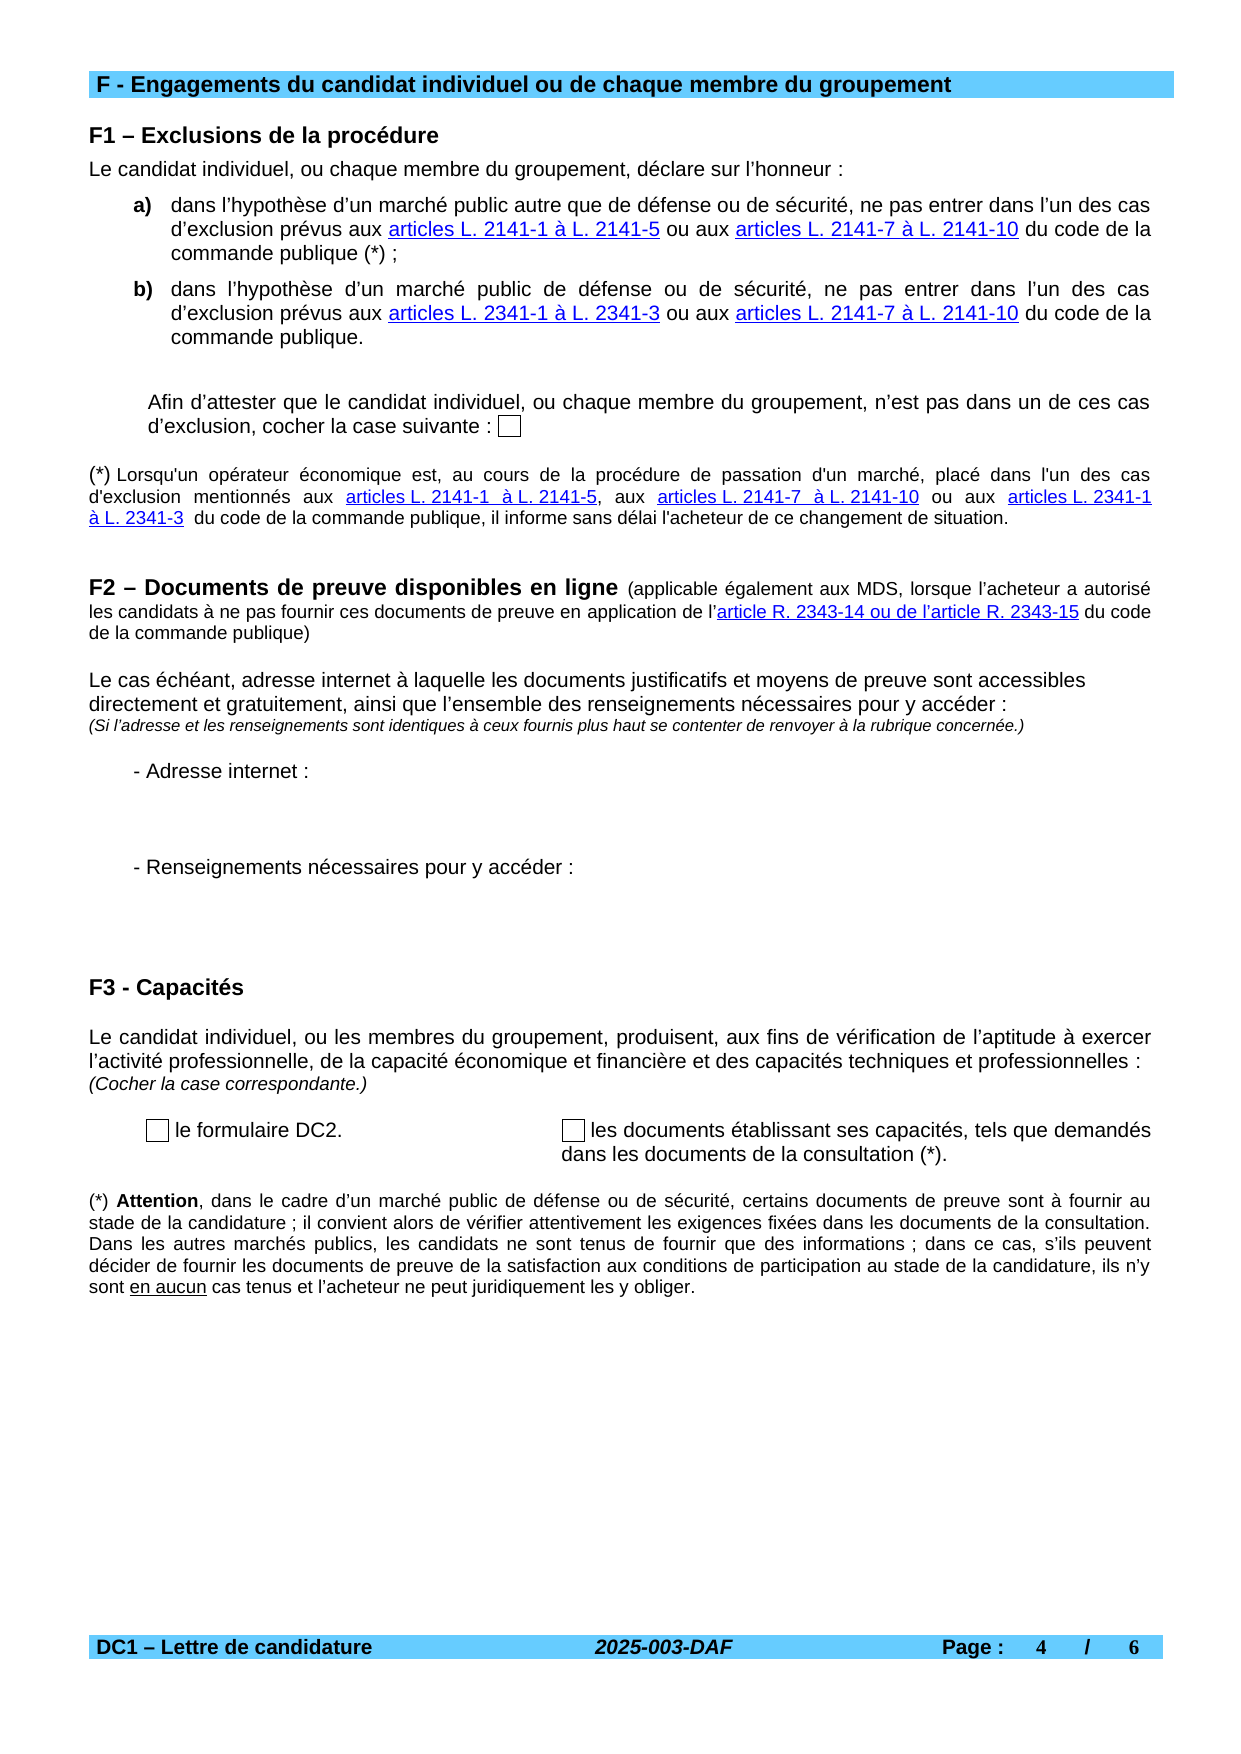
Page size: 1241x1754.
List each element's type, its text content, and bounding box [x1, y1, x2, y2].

text - Renseignements nécessaires pour y accéder : [133, 854, 1152, 878]
text Le candidat individuel, ou chaque membre du groupement, déclare sur l’honneur : [89, 156, 1152, 180]
list dans l’hypothèse d’un marché public de défense ou de sécurité, ne pas entrer dans l’un des cas d’exclusion prévus aux articles L. 2341-1 à L. 2341-3 ou aux articles L. 2141-7 à L. 2141-10 du code de la commande publique. [133, 277, 1152, 349]
text F3 - Capacités [89, 974, 1152, 1001]
text Le cas échéant, adresse internet à laquelle les documents justificatifs et moyens de preuve sont accessibles directement et gratuitement, ainsi que l’ensemble des renseignements nécessaires pour y accéder : [89, 668, 1152, 716]
text (Cocher la case correspondante.) [89, 1072, 1152, 1094]
text Le candidat individuel, ou les membres du groupement, produisent, aux fins de vérification de l’aptitude à exercer l’activité professionnelle, de la capacité économique et financière et des capacités techniques et professionnelles : [89, 1024, 1152, 1072]
text F1 – Exclusions de la procédure [89, 122, 1152, 148]
text (*) Attention, dans le cadre d’un marché public de défense ou de sécurité, certains documents de preuve sont à fournir au stade de la candidature ; il convient alors de vérifier attentivement les exigences fixées dans les documents de la consultation. Dans les autres marchés publics, les candidats ne sont tenus de fournir que des informations ; dans ce cas, s’ils peuvent décider de fournir les documents de preuve de la satisfaction aux conditions de participation au stade de la candidature, ils n’y sont en aucun cas tenus et l’acheteur ne peut juridiquement les y obliger. [89, 1190, 1152, 1298]
text le formulaire DC2. les documents établissant ses capacités, tels que demandés dans les documents de la consultation (*). [146, 1118, 1152, 1166]
text (Si l’adresse et les renseignements sont identiques à ceux fournis plus haut se contenter de renvoyer à la rubrique concernée.) [89, 716, 1152, 735]
text - Adresse internet : [133, 759, 1152, 783]
text Afin d’attester que le candidat individuel, ou chaque membre du groupement, n’est pas dans un de ces cas d’exclusion, cocher la case suivante : [148, 390, 1152, 438]
table_header F - Engagements du candidat individuel ou de chaque membre du groupement [89, 71, 1174, 98]
text (*) Lorsqu'un opérateur économique est, au cours de la procédure de passation d'un marché, placé dans l'un des cas d'exclusion mentionnés aux articles L. 2141-1 à L. 2141-5, aux articles L. 2141-7 à L. 2141-10 ou aux articles L. 2341-1 à L. 2341-3 du code de la commande publique, il informe sans délai l'acheteur de ce changement de situation. [89, 462, 1152, 529]
text F2 – Documents de preuve disponibles en ligne (applicable également aux MDS, lorsque l’acheteur a autorisé les candidats à ne pas fournir ces documents de preuve en application de l’article R. 2343-14 ou de l’article R. 2343-15 du code de la commande publique) [89, 574, 1152, 644]
list dans l’hypothèse d’un marché public autre que de défense ou de sécurité, ne pas entrer dans l’un des cas d’exclusion prévus aux articles L. 2141-1 à L. 2141-5 ou aux articles L. 2141-7 à L. 2141-10 du code de la commande publique (*) ; [133, 193, 1152, 265]
